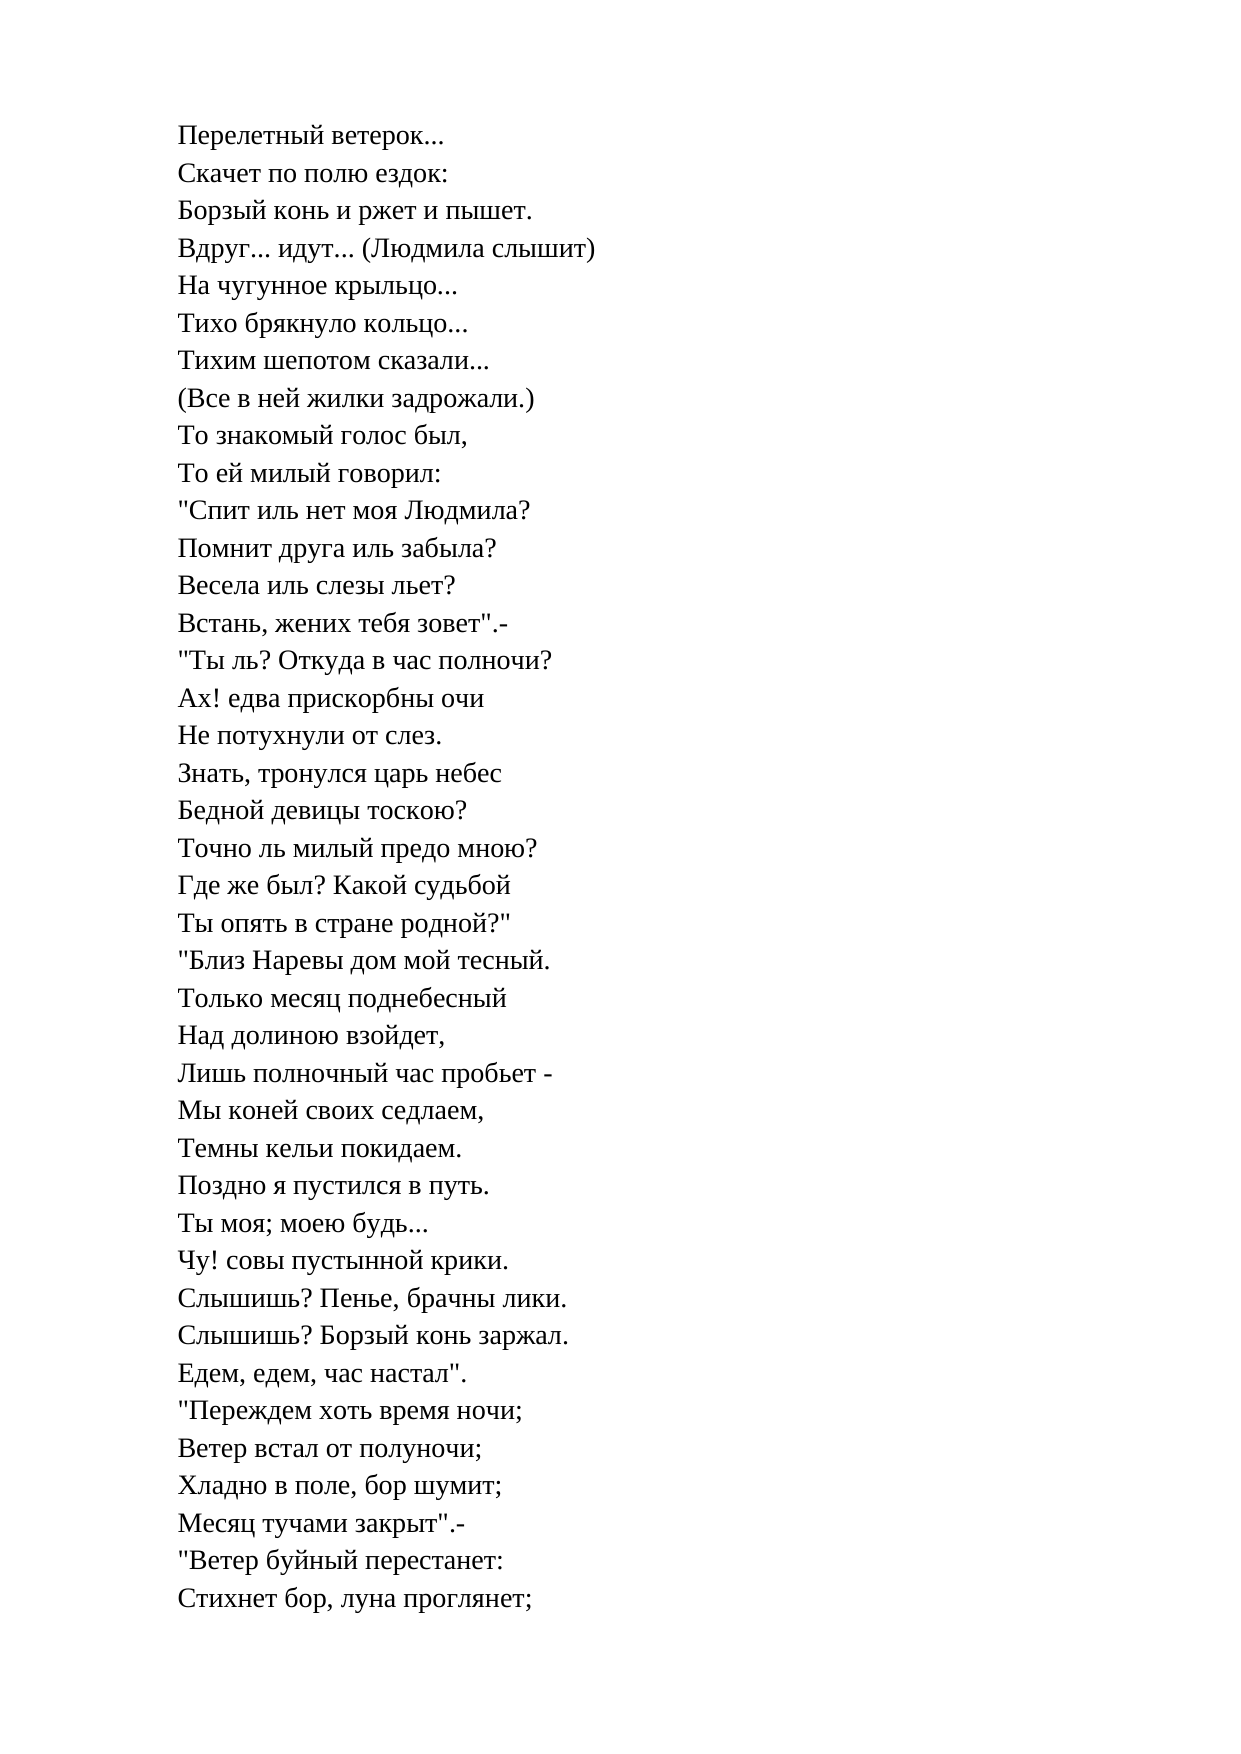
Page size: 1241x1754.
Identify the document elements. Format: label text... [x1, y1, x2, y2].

text Хладно в поле, бор шумит; [177, 1468, 1152, 1501]
text На чугунное крыльцо... [177, 268, 1152, 301]
text Ах! едва прискорбны очи [177, 681, 1152, 713]
text Тихим шепотом сказали... [177, 343, 1152, 376]
text Чу! совы пустынной крики. [177, 1243, 1152, 1276]
text Месяц тучами закрыт".- [177, 1506, 1152, 1538]
text Весела иль слезы льет? [177, 568, 1152, 601]
text "Близ Наревы дом мой тесный. [177, 943, 1152, 976]
text Стихнет бор, луна проглянет; [177, 1581, 1152, 1613]
text Скачет по полю ездок: [177, 156, 1152, 188]
text Встань, жених тебя зовет".- [177, 606, 1152, 638]
text Темны кельи покидаем. [177, 1131, 1152, 1163]
text "Спит иль нет моя Людмила? [177, 493, 1152, 526]
text Над долиною взойдет, [177, 1018, 1152, 1051]
text Бедной девицы тоскою? [177, 793, 1152, 826]
text Точно ль милый предо мною? [177, 831, 1152, 863]
text Ты опять в стране родной?" [177, 906, 1152, 938]
text Борзый конь и ржет и пышет. [177, 193, 1152, 226]
text "Ты ль? Откуда в час полночи? [177, 643, 1152, 676]
text Тихо брякнуло кольцо... [177, 306, 1152, 338]
text Ты моя; моею будь... [177, 1206, 1152, 1238]
text Лишь полночный час пробьет - [177, 1056, 1152, 1088]
text Ветер встал от полуночи; [177, 1431, 1152, 1463]
text Помнит друга иль забыла? [177, 531, 1152, 563]
text Только месяц поднебесный [177, 981, 1152, 1013]
text "Переждем хоть время ночи; [177, 1393, 1152, 1426]
text Едем, едем, час настал". [177, 1356, 1152, 1388]
text То ей милый говорил: [177, 456, 1152, 488]
text Вдруг... идут... (Людмила слышит) [177, 231, 1152, 263]
text Не потухнули от слез. [177, 718, 1152, 751]
text Поздно я пустился в путь. [177, 1168, 1152, 1201]
text Мы коней своих седлаем, [177, 1093, 1152, 1126]
text Перелетный ветерок... [177, 118, 1152, 151]
text Знать, тронулся царь небес [177, 756, 1152, 788]
text Слышишь? Пенье, брачны лики. [177, 1281, 1152, 1313]
text "Ветер буйный перестанет: [177, 1543, 1152, 1576]
text (Все в ней жилки задрожали.) [177, 381, 1152, 413]
text Где же был? Какой судьбой [177, 868, 1152, 901]
text То знакомый голос был, [177, 418, 1152, 451]
text Слышишь? Борзый конь заржал. [177, 1318, 1152, 1351]
